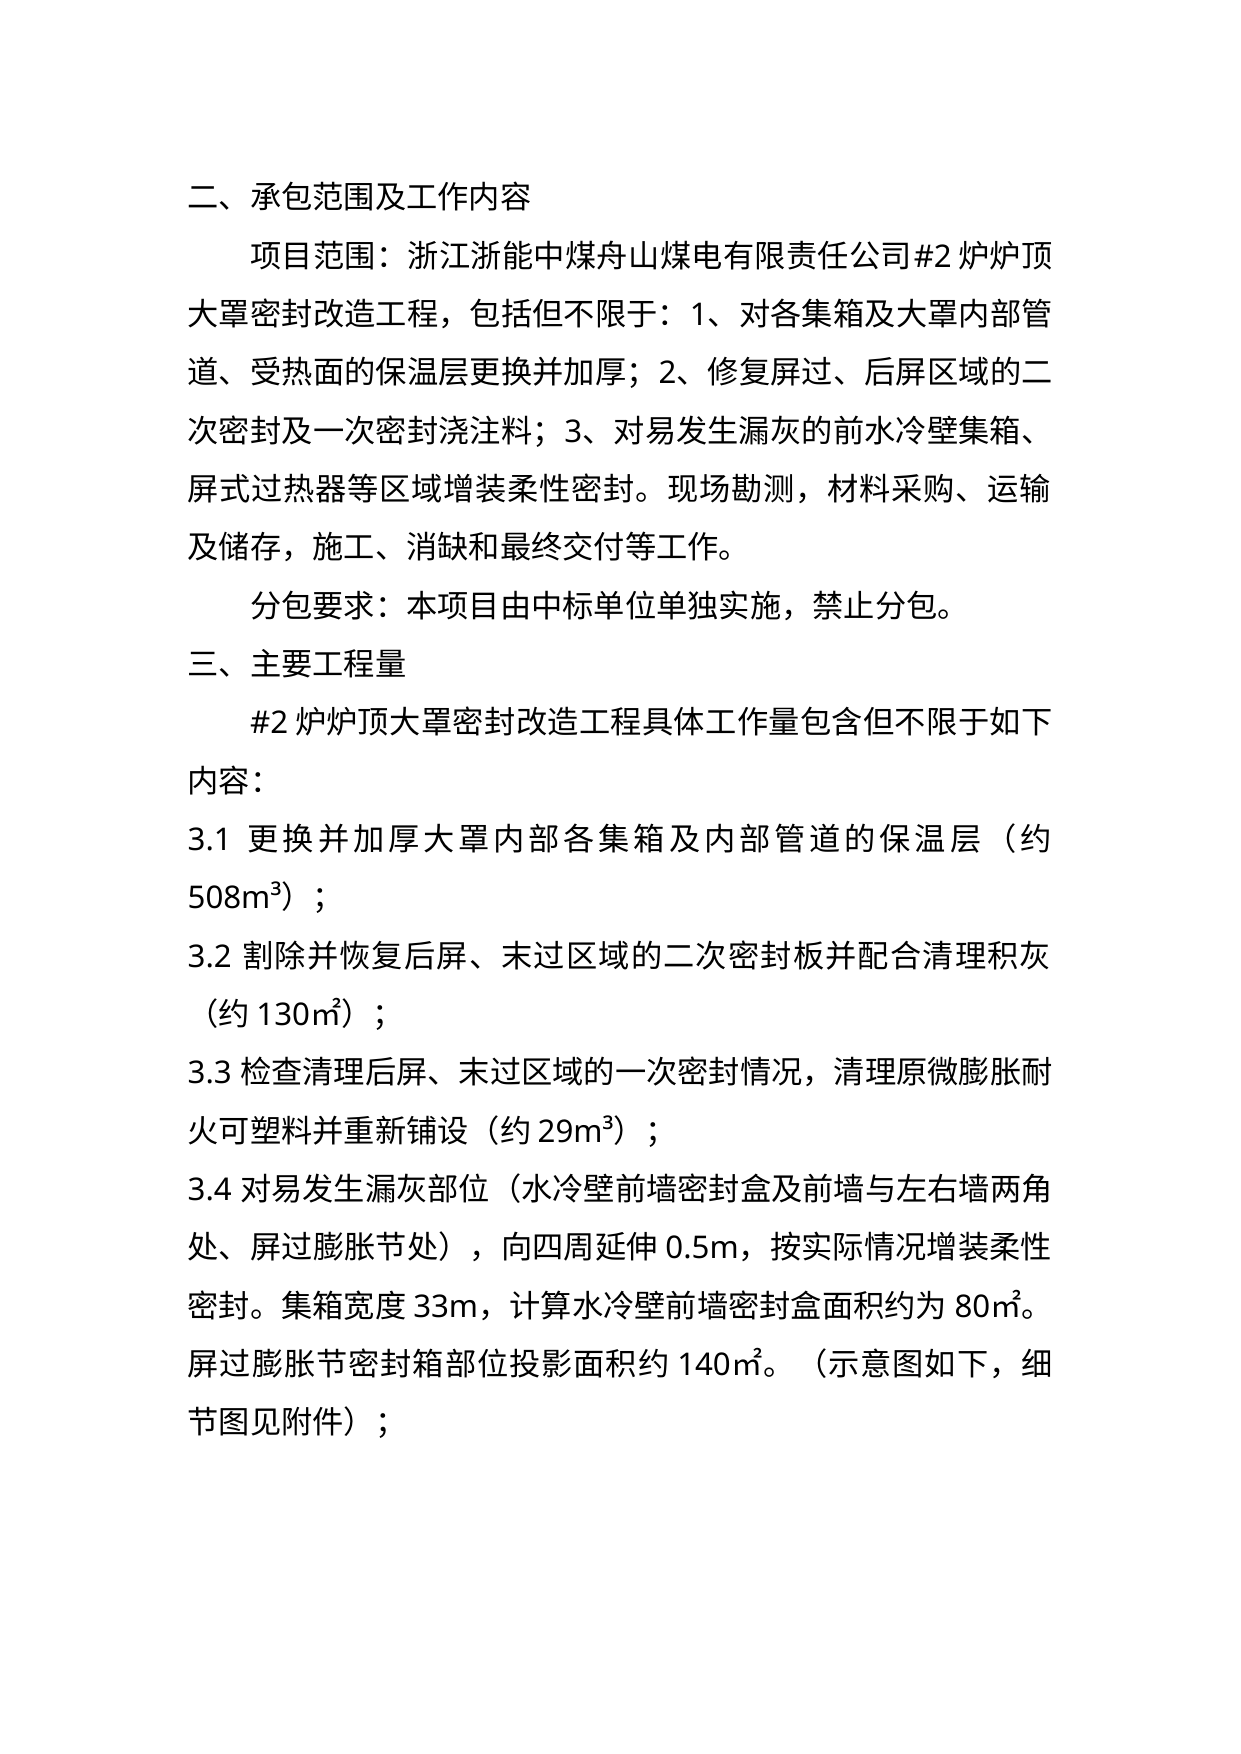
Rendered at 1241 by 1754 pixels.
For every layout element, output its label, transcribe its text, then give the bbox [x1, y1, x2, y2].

text 3.4 对易发生漏灰部位（水冷壁前墙密封盒及前墙与左右墙两角处、屏过膨胀节处），向四周延伸0.5m，按实际情况增装柔性密封。集箱宽度33m，计算水冷壁前墙密封盒面积约为80㎡。屏过膨胀节密封箱部位投影面积约140㎡。（示意图如下，细节图见附件）； [187, 1154, 1053, 1445]
text 3.1 更换并加厚大罩内部各集箱及内部管道的保温层（约508m³）； [187, 804, 1053, 920]
text #2炉炉顶大罩密封改造工程具体工作量包含但不限于如下内容： [187, 687, 1053, 804]
text 二、承包范围及工作内容 [187, 162, 1053, 220]
text 3.2 割除并恢复后屏、末过区域的二次密封板并配合清理积灰（约130㎡）； [187, 920, 1053, 1037]
text 三、主要工程量 [187, 629, 1053, 687]
text 3.3 检查清理后屏、末过区域的一次密封情况，清理原微膨胀耐火可塑料并重新铺设（约29m³）； [187, 1037, 1053, 1154]
text 分包要求：本项目由中标单位单独实施，禁止分包。 [187, 570, 1053, 629]
text 项目范围：浙江浙能中煤舟山煤电有限责任公司#2炉炉顶大罩密封改造工程，包括但不限于：1、对各集箱及大罩内部管道、受热面的保温层更换并加厚；2、修复屏过、后屏区域的二次密封及一次密封浇注料；3、对易发生漏灰的前水冷壁集箱、屏式过热器等区域增装柔性密封。现场勘测，材料采购、运输及储存，施工、消缺和最终交付等工作。 [187, 220, 1053, 570]
